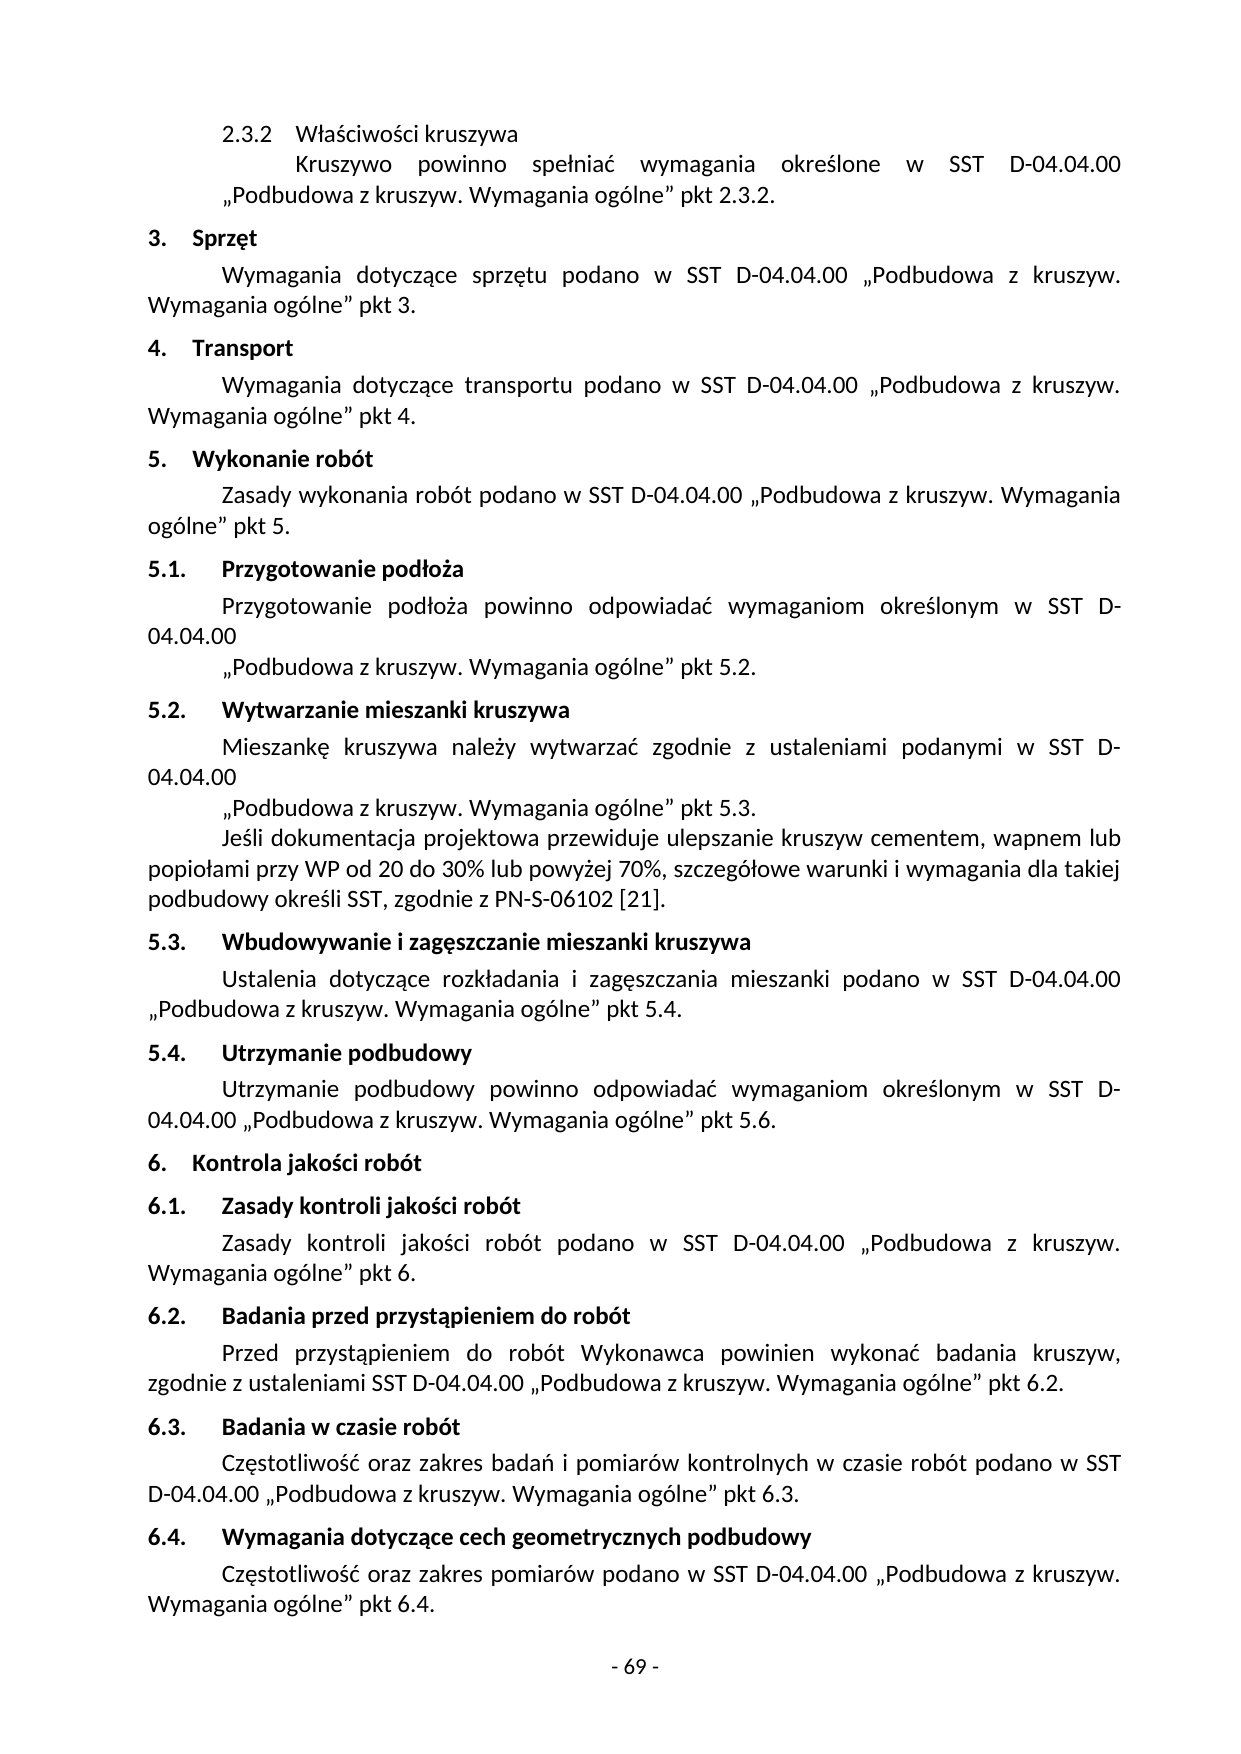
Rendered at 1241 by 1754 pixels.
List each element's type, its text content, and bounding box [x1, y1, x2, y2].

text Jeśli dokumentacja projektowa przewiduje ulepszanie kruszyw cementem, wapnem lub popiołami przy WP od 20 do 30% lub powyżej 70%, szczegółowe warunki i wymagania dla takiej podbudowy określi SST, zgodnie z PN-S-06102 [21]. [148, 822, 1122, 914]
subtitle Wbudowywanie i zagęszczanie mieszanki kruszywa [148, 926, 1122, 957]
subtitle Kontrola jakości robót [148, 1147, 1122, 1177]
subtitle Zasady kontroli jakości robót [148, 1190, 1122, 1221]
text Wymagania dotyczące transportu podano w SST D-04.04.00 „Podbudowa z kruszyw. Wymagania ogólne” pkt 4. [148, 369, 1122, 430]
text Kruszywo powinno spełniać wymagania określone w SST D-04.04.00 „Podbudowa z kruszyw. Wymagania ogólne” pkt 2.3.2. [222, 149, 1122, 210]
text Częstotliwość oraz zakres badań i pomiarów kontrolnych w czasie robót podano w SST D-04.04.00 „Podbudowa z kruszyw. Wymagania ogólne” pkt 6.3. [148, 1447, 1122, 1508]
text Częstotliwość oraz zakres pomiarów podano w SST D-04.04.00 „Podbudowa z kruszyw. Wymagania ogólne” pkt 6.4. [148, 1558, 1122, 1619]
text Zasady wykonania robót podano w SST D-04.04.00 „Podbudowa z kruszyw. Wymagania ogólne” pkt 5. [148, 479, 1122, 541]
text „Podbudowa z kruszyw. Wymagania ogólne” pkt 5.2. [148, 651, 1122, 681]
text Mieszankę kruszywa należy wytwarzać zgodnie z ustaleniami podanymi w SST D-04.04.00 [148, 731, 1122, 792]
text Przed przystąpieniem do robót Wykonawca powinien wykonać badania kruszyw, zgodnie z ustaleniami SST D-04.04.00 „Podbudowa z kruszyw. Wymagania ogólne” pkt 6.2. [148, 1337, 1122, 1398]
text Przygotowanie podłoża powinno odpowiadać wymaganiom określonym w SST D-04.04.00 [148, 590, 1122, 651]
subtitle Wytwarzanie mieszanki kruszywa [148, 694, 1122, 724]
subtitle Badania przed przystąpieniem do robót [148, 1300, 1122, 1331]
subtitle Transport [148, 332, 1122, 363]
text „Podbudowa z kruszyw. Wymagania ogólne” pkt 5.3. [148, 792, 1122, 822]
text Utrzymanie podbudowy powinno odpowiadać wymaganiom określonym w SST D-04.04.00 „Podbudowa z kruszyw. Wymagania ogólne” pkt 5.6. [148, 1073, 1122, 1134]
subtitle Przygotowanie podłoża [148, 553, 1122, 584]
subtitle Sprzęt [148, 222, 1122, 253]
subtitle Wymagania dotyczące cech geometrycznych podbudowy [148, 1521, 1122, 1551]
text Zasady kontroli jakości robót podano w SST D-04.04.00 „Podbudowa z kruszyw. Wymagania ogólne” pkt 6. [148, 1227, 1122, 1288]
subtitle Wykonanie robót [148, 443, 1122, 473]
subtitle Badania w czasie robót [148, 1411, 1122, 1441]
text Wymagania dotyczące sprzętu podano w SST D-04.04.00 „Podbudowa z kruszyw. Wymagania ogólne” pkt 3. [148, 259, 1122, 320]
subtitle Właściwości kruszywa [222, 118, 1122, 149]
text Ustalenia dotyczące rozkładania i zagęszczania mieszanki podano w SST D-04.04.00 „Podbudowa z kruszyw. Wymagania ogólne” pkt 5.4. [148, 963, 1122, 1024]
subtitle Utrzymanie podbudowy [148, 1037, 1122, 1067]
